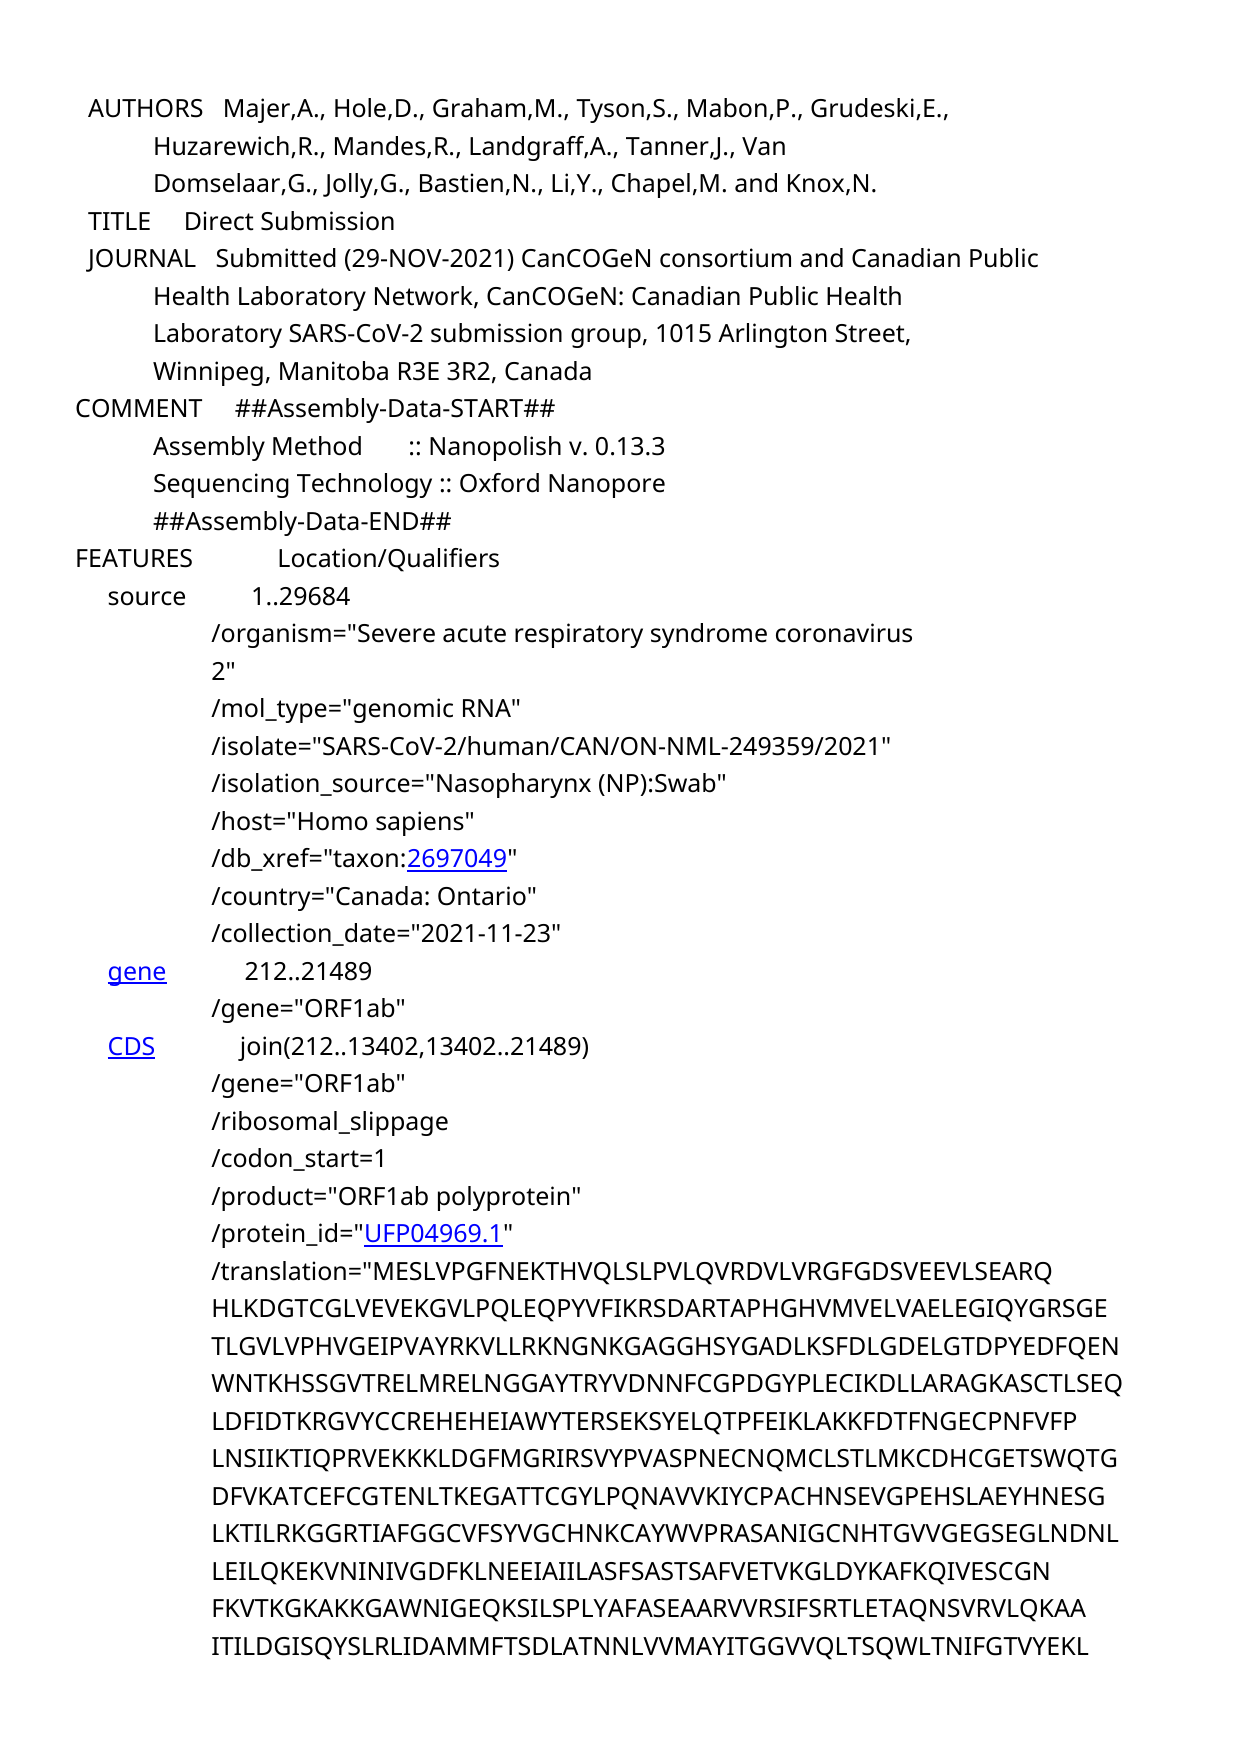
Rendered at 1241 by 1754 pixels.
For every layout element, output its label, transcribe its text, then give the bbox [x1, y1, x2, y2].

text Sequencing Technology :: Oxford Nanopore [75, 464, 1165, 502]
text Domselaar,G., Jolly,G., Bastien,N., Li,Y., Chapel,M. and Knox,N. [75, 164, 1165, 202]
text Huzarewich,R., Mandes,R., Landgraff,A., Tanner,J., Van [75, 127, 1165, 164]
text HLKDGTCGLVEVEKGVLPQLEQPYVFIKRSDARTAPHGHVMVELVAELEGIQYGRSGE [75, 1289, 1165, 1327]
text /db_xref="taxon:2697049" [75, 839, 1165, 877]
text Health Laboratory Network, CanCOGeN: Canadian Public Health [75, 277, 1165, 314]
text /collection_date="2021-11-23" [75, 914, 1165, 952]
text LDFIDTKRGVYCCREHEHEIAWYTERSEKSYELQTPFEIKLAKKFDTFNGECPNFVFP [75, 1402, 1165, 1439]
text /protein_id="UFP04969.1" [75, 1214, 1165, 1252]
text Winnipeg, Manitoba R3E 3R2, Canada [75, 352, 1165, 389]
text TLGVLVPHVGEIPVAYRKVLLRKNGNKGAGGHSYGADLKSFDLGDELGTDPYEDFQEN [75, 1327, 1165, 1364]
text LKTILRKGGRTIAFGGCVFSYVGCHNKCAYWVPRASANIGCNHTGVVGEGSEGLNDNL [75, 1514, 1165, 1552]
text 2" [75, 652, 1165, 689]
text /isolation_source="Nasopharynx (NP):Swab" [75, 764, 1165, 802]
text FKVTKGKAKKGAWNIGEQKSILSPLYAFASEAARVVRSIFSRTLETAQNSVRVLQKAA [75, 1589, 1165, 1627]
text /product="ORF1ab polyprotein" [75, 1177, 1165, 1214]
text source 1..29684 [75, 577, 1165, 614]
text /gene="ORF1ab" [75, 989, 1165, 1027]
text WNTKHSSGVTRELMRELNGGAYTRYVDNNFCGPDGYPLECIKDLLARAGKASCTLSEQ [75, 1364, 1165, 1402]
text ##Assembly-Data-END## [75, 502, 1165, 539]
text /ribosomal_slippage [75, 1102, 1165, 1139]
text DFVKATCEFCGTENLTKEGATTCGYLPQNAVVKIYCPACHNSEVGPEHSLAEYHNESG [75, 1477, 1165, 1514]
text AUTHORS Majer,A., Hole,D., Graham,M., Tyson,S., Mabon,P., Grudeski,E., [75, 89, 1165, 127]
text /country="Canada: Ontario" [75, 877, 1165, 914]
text COMMENT ##Assembly-Data-START## [75, 389, 1165, 427]
text Laboratory SARS-CoV-2 submission group, 1015 Arlington Street, [75, 314, 1165, 352]
text /isolate="SARS-CoV-2/human/CAN/ON-NML-249359/2021" [75, 727, 1165, 764]
text /mol_type="genomic RNA" [75, 689, 1165, 727]
text /translation="MESLVPGFNEKTHVQLSLPVLQVRDVLVRGFGDSVEEVLSEARQ [75, 1252, 1165, 1289]
text Assembly Method :: Nanopolish v. 0.13.3 [75, 427, 1165, 464]
text /gene="ORF1ab" [75, 1064, 1165, 1102]
text /codon_start=1 [75, 1139, 1165, 1177]
text FEATURES Location/Qualifiers [75, 539, 1165, 577]
text CDS join(212..13402,13402..21489) [75, 1027, 1165, 1064]
text /host="Homo sapiens" [75, 802, 1165, 839]
text /organism="Severe acute respiratory syndrome coronavirus [75, 614, 1165, 652]
text ITILDGISQYSLRLIDAMMFTSDLATNNLVVMAYITGGVVQLTSQWLTNIFGTVYEKL [75, 1627, 1165, 1664]
text LEILQKEKVNINIVGDFKLNEEIAIILASFSASTSAFVETVKGLDYKAFKQIVESCGN [75, 1552, 1165, 1589]
text LNSIIKTIQPRVEKKKLDGFMGRIRSVYPVASPNECNQMCLSTLMKCDHCGETSWQTG [75, 1439, 1165, 1477]
text gene 212..21489 [75, 952, 1165, 989]
text JOURNAL Submitted (29-NOV-2021) CanCOGeN consortium and Canadian Public [75, 239, 1165, 277]
text TITLE Direct Submission [75, 202, 1165, 239]
